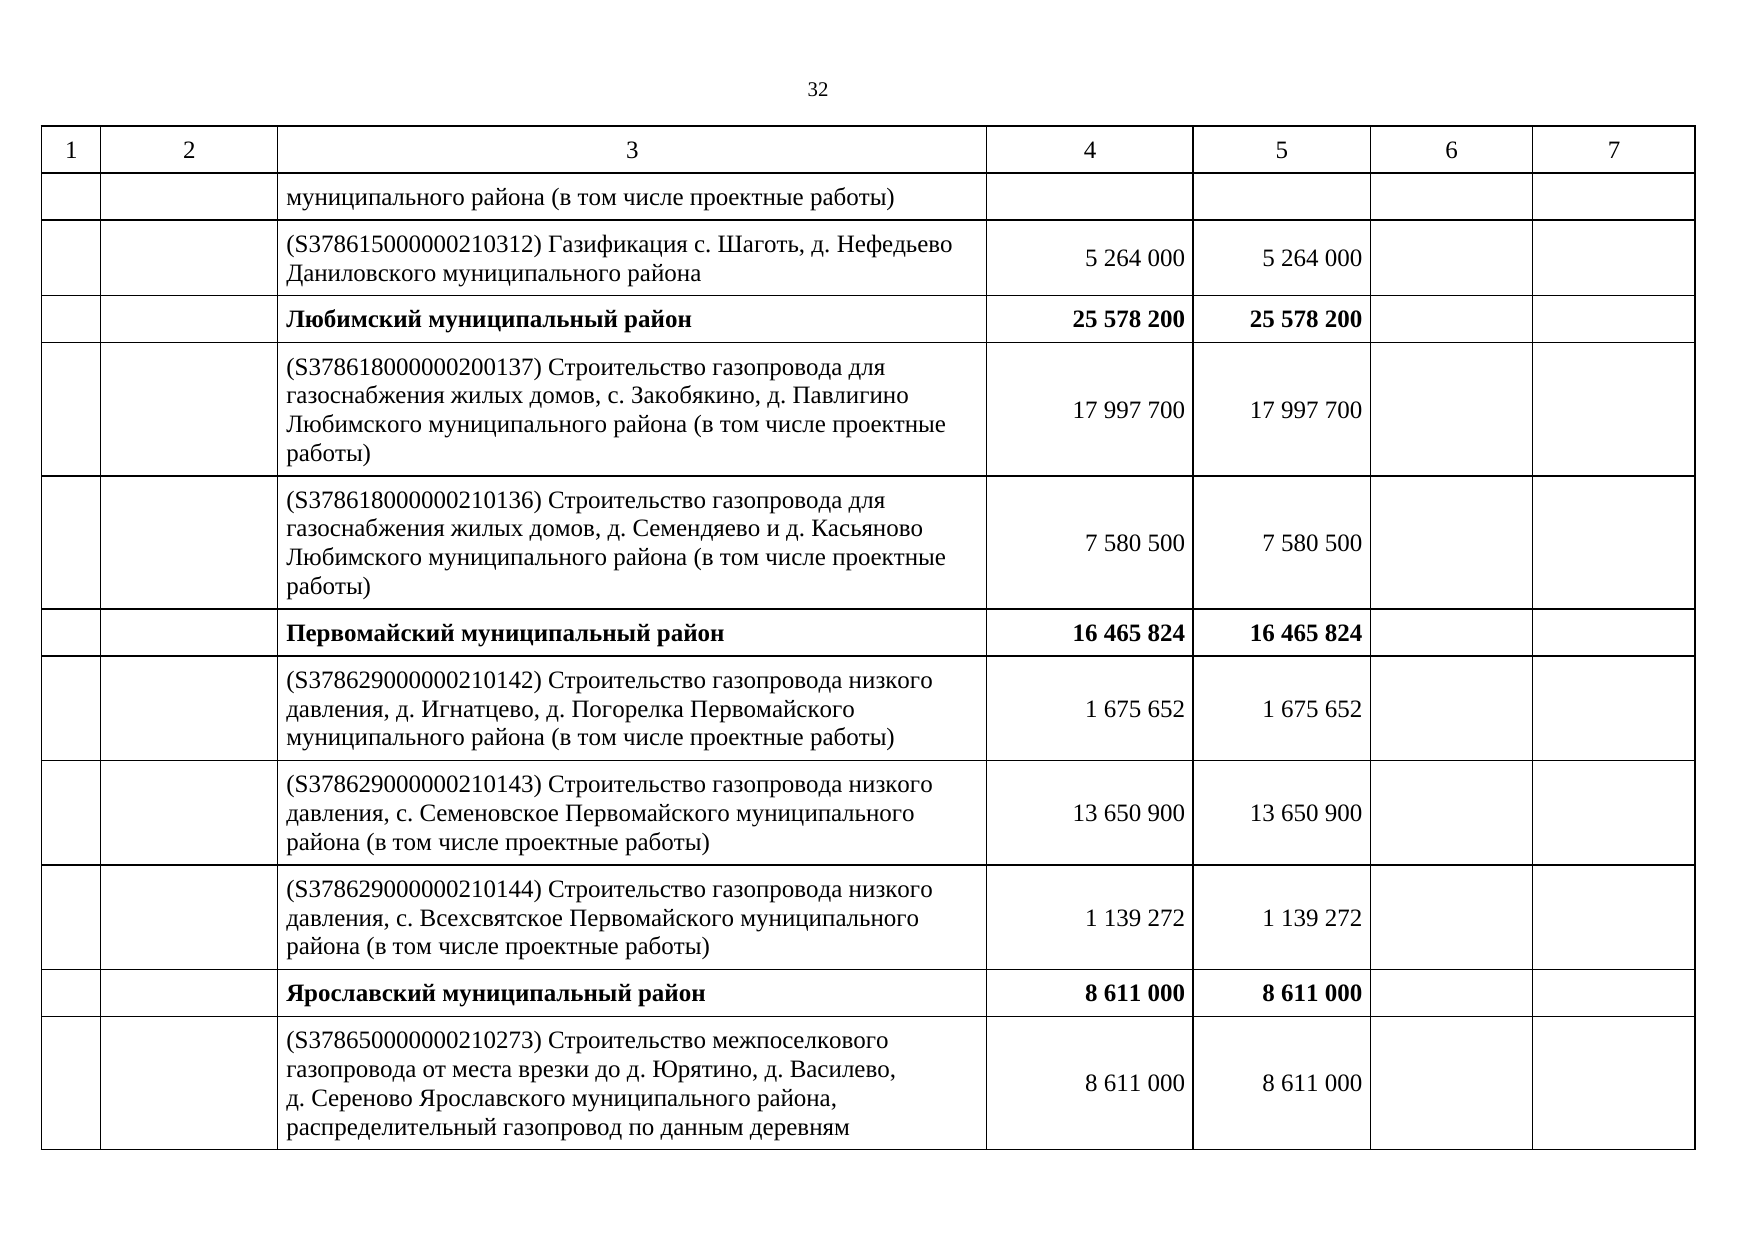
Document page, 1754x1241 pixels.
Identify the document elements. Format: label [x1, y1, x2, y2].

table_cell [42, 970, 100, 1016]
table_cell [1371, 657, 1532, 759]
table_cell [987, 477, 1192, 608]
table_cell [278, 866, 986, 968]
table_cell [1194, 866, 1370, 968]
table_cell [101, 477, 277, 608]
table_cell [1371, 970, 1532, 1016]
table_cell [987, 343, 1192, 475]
table_header [101, 127, 277, 172]
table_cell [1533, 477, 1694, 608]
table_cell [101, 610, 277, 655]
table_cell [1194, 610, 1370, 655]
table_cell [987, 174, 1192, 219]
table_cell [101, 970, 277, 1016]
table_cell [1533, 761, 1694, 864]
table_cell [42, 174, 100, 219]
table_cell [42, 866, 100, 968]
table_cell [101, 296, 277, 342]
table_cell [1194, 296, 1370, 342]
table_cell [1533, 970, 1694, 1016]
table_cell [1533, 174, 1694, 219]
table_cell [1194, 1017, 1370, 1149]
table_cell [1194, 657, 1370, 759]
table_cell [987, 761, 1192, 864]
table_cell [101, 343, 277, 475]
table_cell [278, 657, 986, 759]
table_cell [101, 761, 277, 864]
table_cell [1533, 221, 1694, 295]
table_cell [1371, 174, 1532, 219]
table_header [1533, 127, 1694, 172]
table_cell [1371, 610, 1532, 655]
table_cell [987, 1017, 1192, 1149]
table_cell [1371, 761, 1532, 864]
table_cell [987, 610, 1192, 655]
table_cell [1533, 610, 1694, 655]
table_header [1371, 127, 1532, 172]
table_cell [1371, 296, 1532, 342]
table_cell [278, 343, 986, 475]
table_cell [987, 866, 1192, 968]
table_header [1194, 127, 1370, 172]
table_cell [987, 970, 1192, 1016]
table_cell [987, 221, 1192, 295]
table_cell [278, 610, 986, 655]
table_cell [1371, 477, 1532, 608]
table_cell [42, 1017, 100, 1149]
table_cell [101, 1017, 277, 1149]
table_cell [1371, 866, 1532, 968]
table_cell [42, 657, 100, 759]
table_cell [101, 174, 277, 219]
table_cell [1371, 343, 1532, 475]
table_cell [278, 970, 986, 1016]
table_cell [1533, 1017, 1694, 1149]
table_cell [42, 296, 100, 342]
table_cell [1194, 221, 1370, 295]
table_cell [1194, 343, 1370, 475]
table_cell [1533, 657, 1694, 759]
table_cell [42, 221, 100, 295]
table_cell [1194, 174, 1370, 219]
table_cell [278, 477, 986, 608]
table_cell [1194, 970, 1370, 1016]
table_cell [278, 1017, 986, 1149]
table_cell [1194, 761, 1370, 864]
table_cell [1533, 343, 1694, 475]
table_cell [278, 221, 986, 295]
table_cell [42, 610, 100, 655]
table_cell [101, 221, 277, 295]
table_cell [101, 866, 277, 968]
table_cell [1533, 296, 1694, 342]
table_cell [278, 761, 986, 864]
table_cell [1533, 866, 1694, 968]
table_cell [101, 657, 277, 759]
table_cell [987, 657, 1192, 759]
table_header [987, 127, 1192, 172]
table_header [278, 127, 986, 172]
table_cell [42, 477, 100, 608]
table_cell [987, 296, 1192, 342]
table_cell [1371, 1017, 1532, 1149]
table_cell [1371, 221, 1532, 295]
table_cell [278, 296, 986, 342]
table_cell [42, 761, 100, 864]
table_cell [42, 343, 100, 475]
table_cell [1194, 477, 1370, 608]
table_header [42, 127, 100, 172]
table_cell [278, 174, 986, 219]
